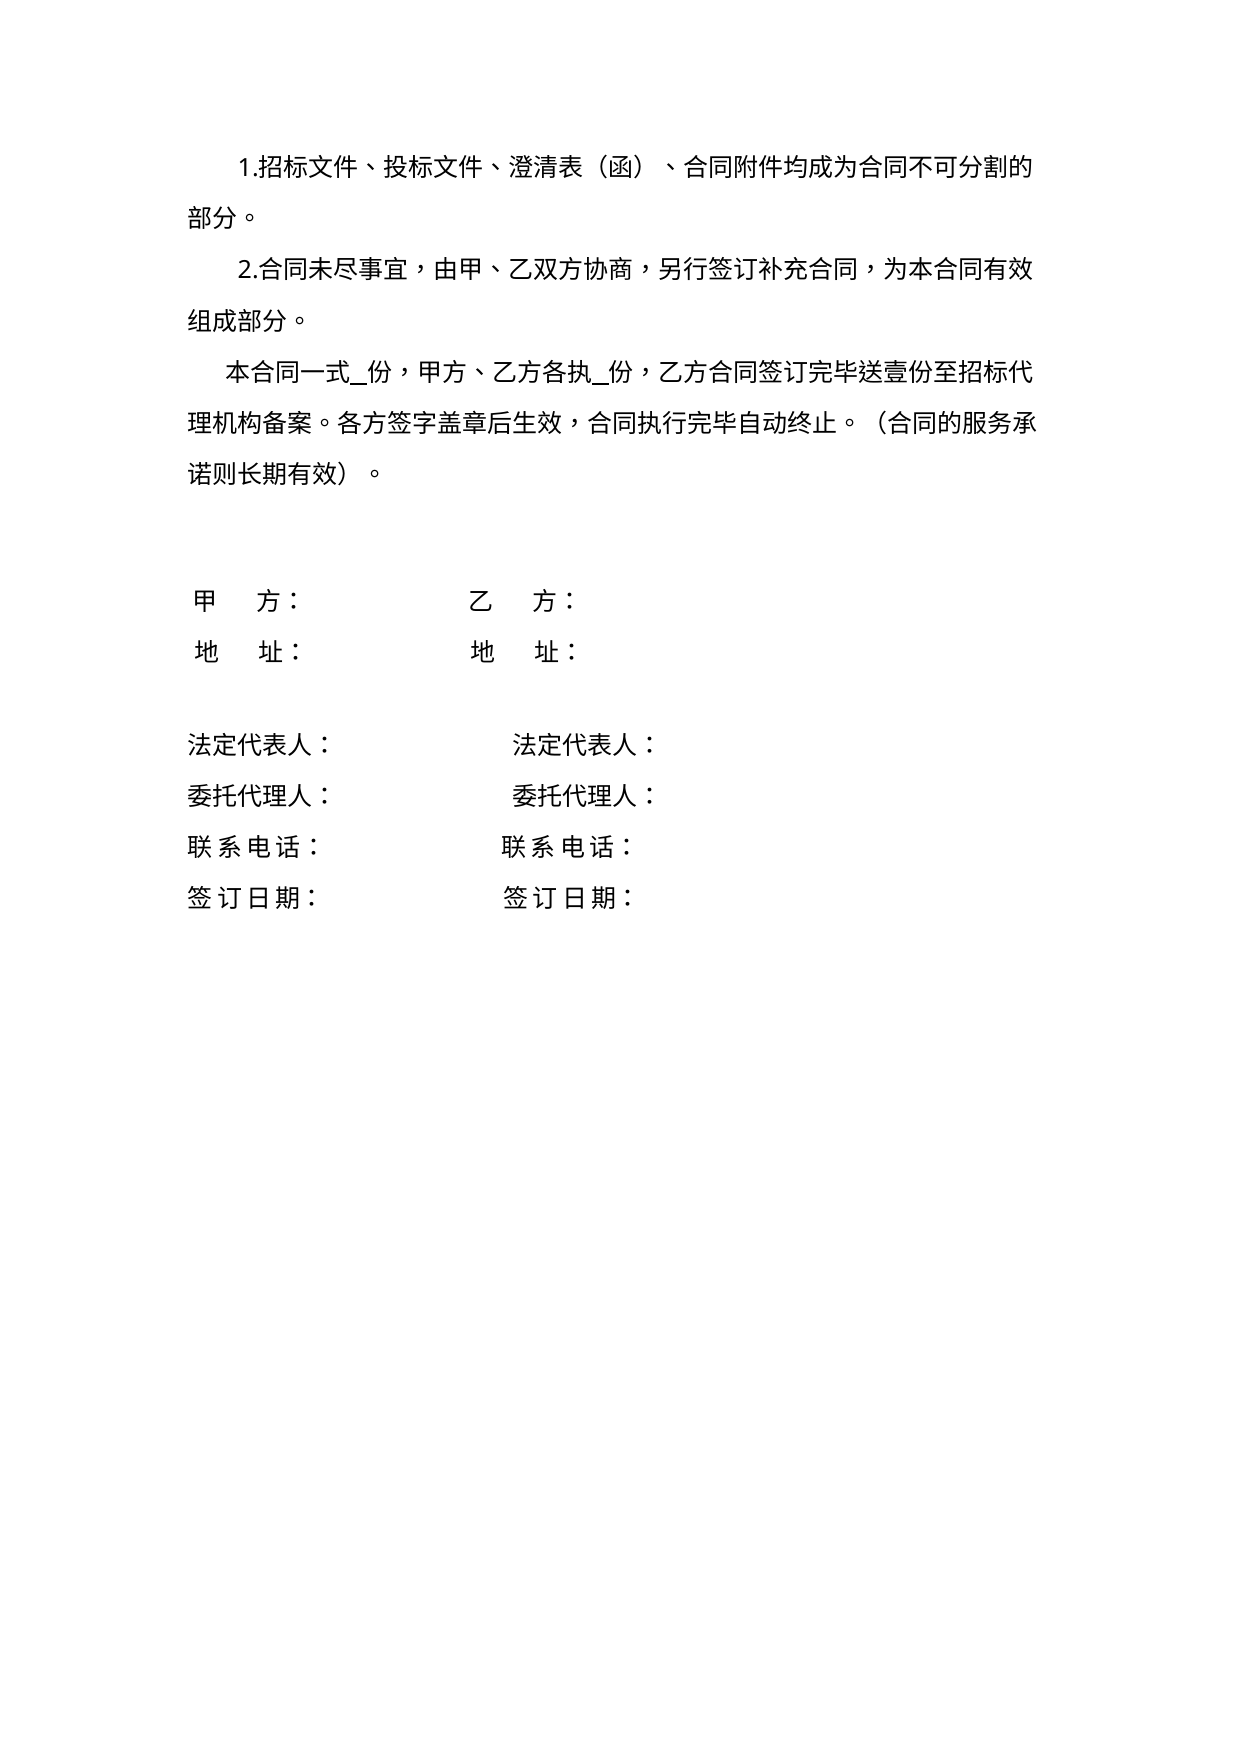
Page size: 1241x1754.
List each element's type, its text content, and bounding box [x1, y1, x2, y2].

text 甲 方： 乙 方： [192, 583, 1053, 617]
text 联 系 电 话： 联 系 电 话： [187, 829, 1053, 863]
text 签 订 日 期： 签 订 日 期： [187, 881, 1053, 914]
text 2.合同未尽事宜，由甲、乙双方协商，另行签订补充合同，为本合同有效组成部分。 [187, 252, 1053, 337]
text 地 址： 地 址： [194, 634, 1053, 668]
text 委托代理人： 委托代理人： [187, 778, 1053, 812]
text 本合同一式 份，甲方、乙方各执 份，乙方合同签订完毕送壹份至招标代理机构备案。各方签字盖章后生效，合同执行完毕自动终止。（合同的服务承诺则长期有效）。 [187, 354, 1053, 490]
text 法定代表人： 法定代表人： [187, 727, 1053, 761]
text 1.招标文件、投标文件、澄清表（函）、合同附件均成为合同不可分割的部分。 [187, 150, 1053, 235]
